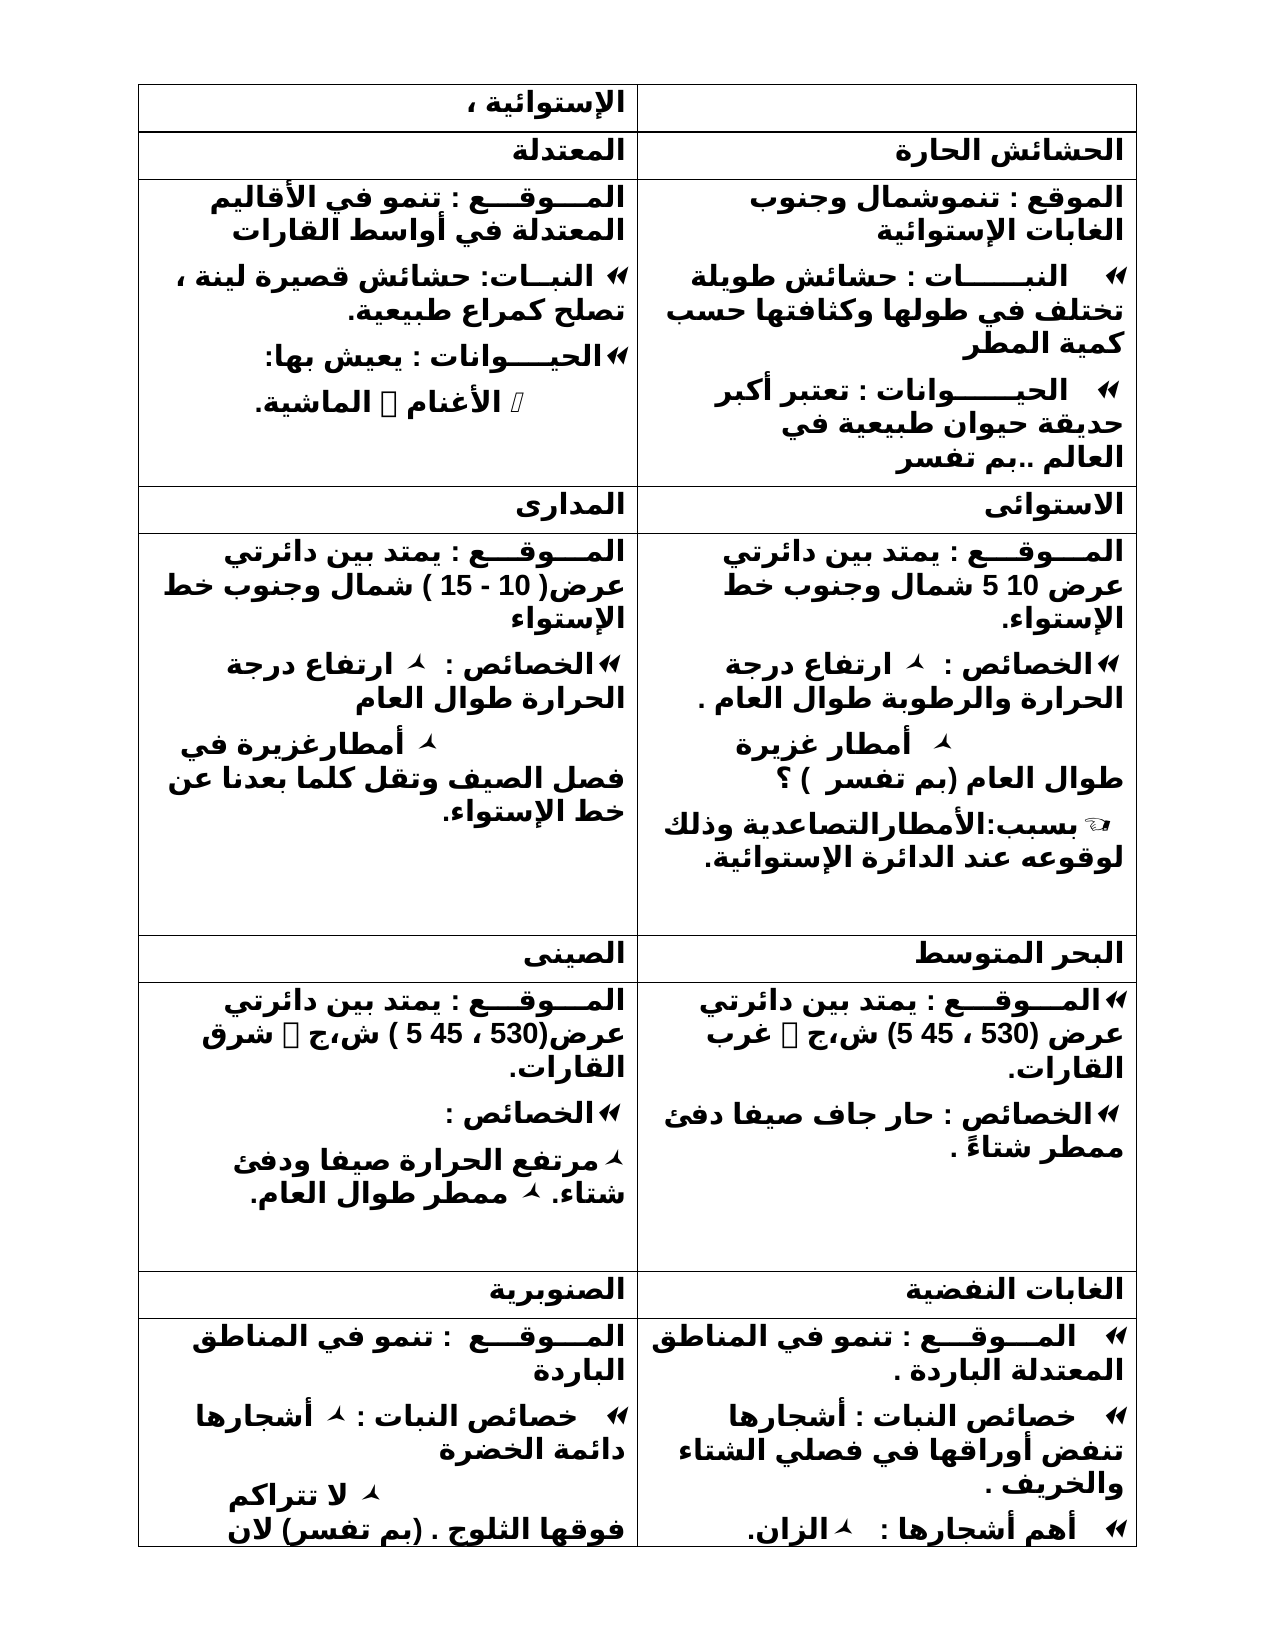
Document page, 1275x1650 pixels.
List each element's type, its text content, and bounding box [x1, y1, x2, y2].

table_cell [638, 85, 1136, 131]
table_cell المـــوقـــع : تنمو في الأقاليم المعتدلة في أواسط القارات النبــات: حشائش قصيرة لينة ، تصلح كمراع طبيعية. الحيــــوانات : يعيش بها: الأغنام الماشية. [139, 180, 637, 486]
table_cell المعتدلة [139, 133, 637, 178]
table_cell المـــوقـــع : يمتد بين دائرتي عرض (530 ، 45 5) ش،ج غرب القارات. الخصائص : حار جاف صيفا دفئ ممطر شتاءً . [638, 983, 1136, 1271]
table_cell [139, 1319, 637, 1546]
table_cell الغابات النفضية [638, 1272, 1136, 1318]
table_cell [139, 85, 637, 131]
table_cell الاستوائى [638, 487, 1136, 533]
table_cell الموقع : تنموشمال وجنوب الغابات الإستوائية النبــــــات : حشائش طويلة تختلف في طولها وكثافتها حسب كمية المطر الحيــــــوانات : تعتبر أكبر حديقة حيوان طبيعية في العالم ..بم تفسر [638, 180, 1136, 486]
table_cell المـــوقـــع : يمتد بين دائرتي عرض(530 ، 45 5 ) ش،ج شرق القارات. الخصائص : مرتفع الحرارة صيفا ودفئ شتاء. ممطر طوال العام. [139, 983, 637, 1271]
table_cell المدارى [139, 487, 637, 533]
table_cell البحر المتوسط [638, 936, 1136, 982]
table_cell المـــوقـــع : يمتد بين دائرتي عرض 10 5 شمال وجنوب خط الإستواء. الخصائص : ارتفاع درجة الحرارة والرطوبة طوال العام . أمطار غزيرة طوال العام (بم تفسر ) ؟ بسبب:الأمطارالتصاعدية وذلك لوقوعه عند الدائرة الإستوائية. [638, 534, 1136, 934]
table_cell الحشائش الحارة [638, 133, 1136, 178]
table_cell المـــوقـــع : يمتد بين دائرتي عرض( 10 - 15 ) شمال وجنوب خط الإستواء الخصائص : ارتفاع درجة الحرارة طوال العام أمطارغزيرة في فصل الصيف وتقل كلما بعدنا عن خط الإستواء. [139, 534, 637, 934]
table_cell الصنوبرية [139, 1272, 637, 1318]
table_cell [638, 1319, 1136, 1546]
table_cell الصينى [139, 936, 637, 982]
